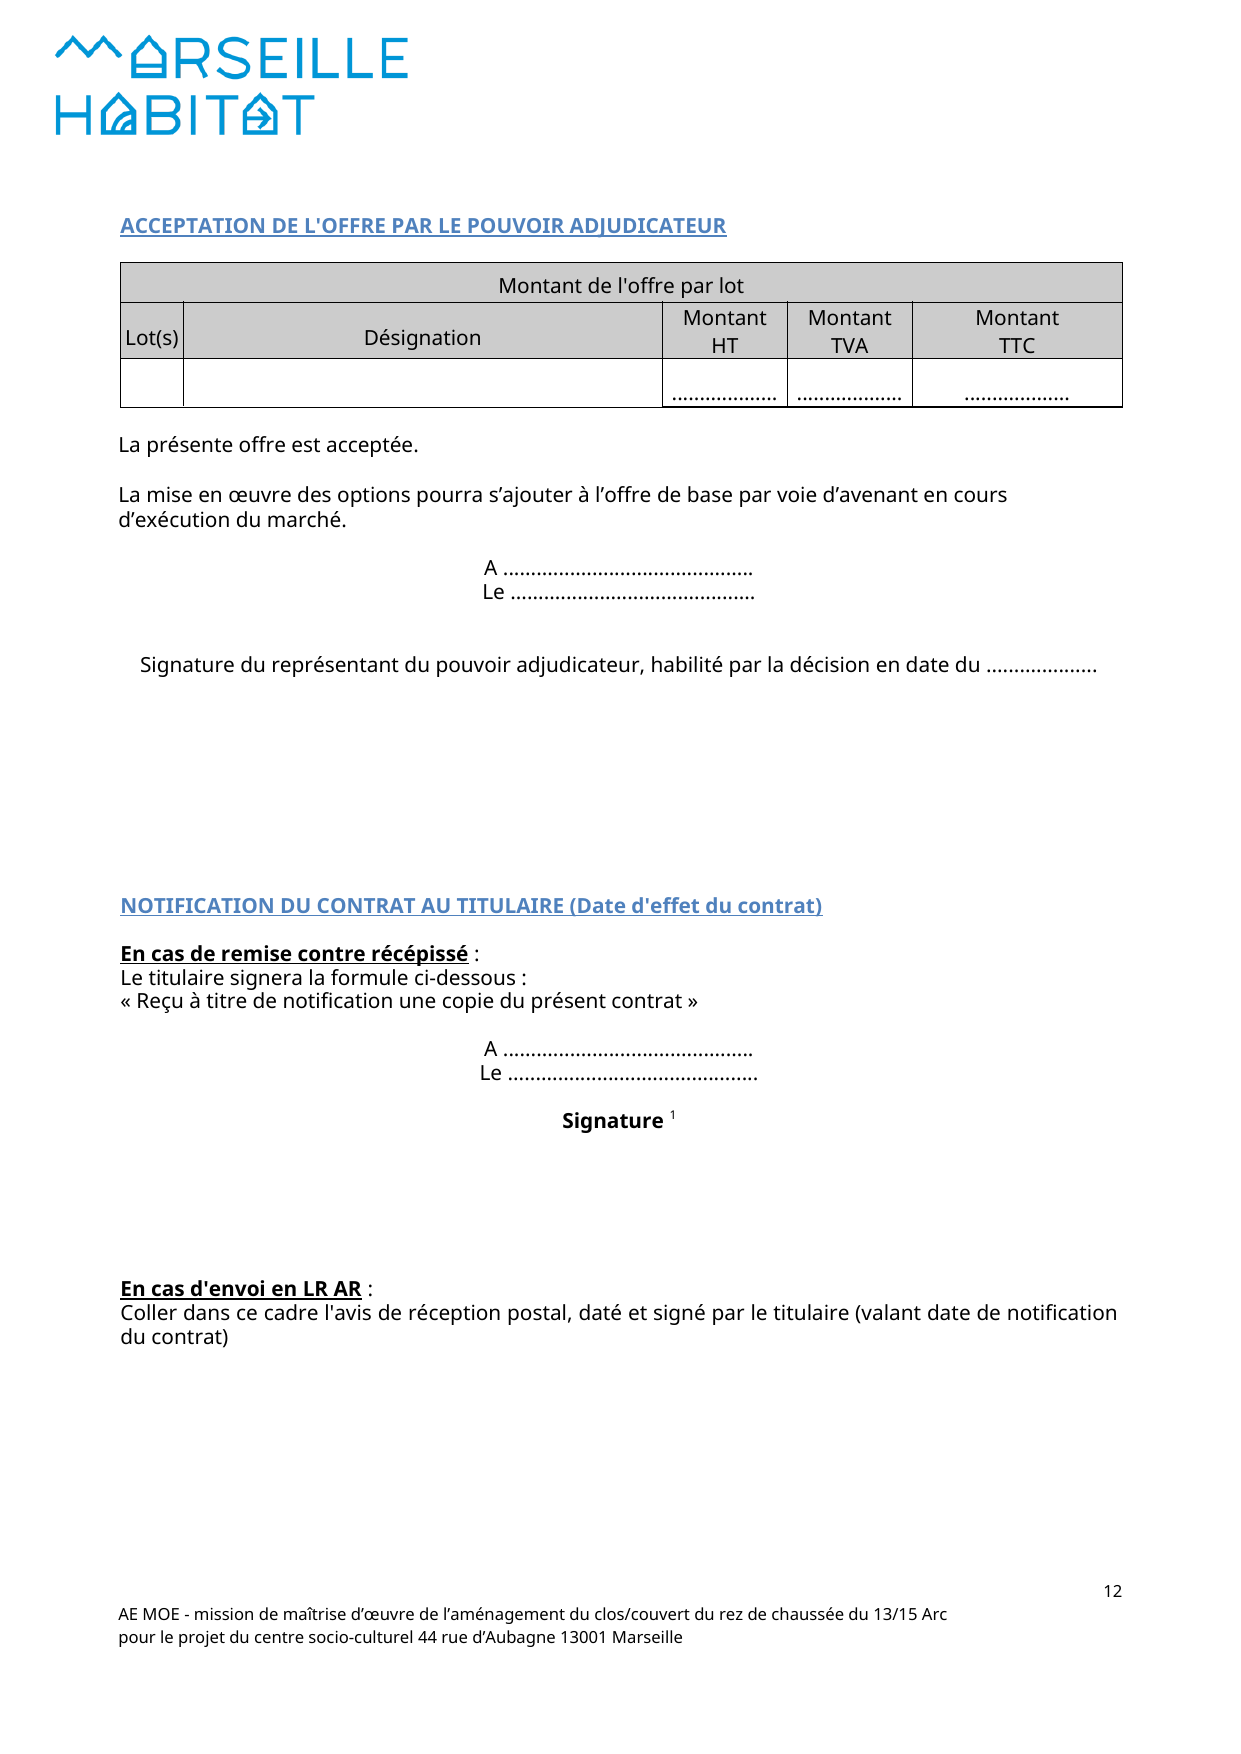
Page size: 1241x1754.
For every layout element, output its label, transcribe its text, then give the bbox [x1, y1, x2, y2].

table_cell ................... [913, 359, 1122, 406]
table_cell [121, 359, 183, 406]
text Le ............................................. [120, 1062, 1118, 1086]
text NOTIFICATION DU CONTRAT AU TITULAIRE (Date d'effet du contrat) [120, 894, 1120, 918]
table_cell ................... [788, 359, 912, 406]
text En cas d'envoi en LR AR : [120, 1277, 1120, 1301]
text Signature 1 [120, 1109, 1118, 1133]
text Signature du représentant du pouvoir adjudicateur, habilité par la décision en date du .................... [120, 653, 1118, 677]
table_cell Montant TTC [913, 303, 1122, 358]
text ACCEPTATION DE L'OFFRE PAR LE POUVOIR ADJUDICATEUR [120, 214, 1120, 238]
picture [41, 25, 415, 142]
text A ............................................. [120, 556, 1118, 580]
table_cell Désignation [184, 303, 662, 358]
table_cell Montant TVA [788, 303, 912, 358]
text Coller dans ce cadre l'avis de réception postal, daté et signé par le titulaire (valant date de notification du contrat) [120, 1301, 1120, 1349]
text Le ............................................ [120, 580, 1118, 604]
table_header Montant de l'offre par lot [121, 263, 1122, 301]
table_cell Lot(s) [121, 303, 183, 358]
text La présente offre est acceptée. [118, 432, 1122, 457]
text « Reçu à titre de notification une copie du présent contrat » [120, 990, 1120, 1014]
text A ............................................. [120, 1038, 1118, 1062]
text En cas de remise contre récépissé : [120, 942, 1120, 966]
text Le titulaire signera la formule ci-dessous : [120, 966, 1120, 990]
table_cell [184, 359, 662, 406]
table_cell ................... [663, 359, 787, 406]
text La mise en œuvre des options pourra s’ajouter à l’offre de base par voie d’avenant en cours d’exécution du marché. [118, 482, 1122, 532]
table_cell Montant HT [663, 303, 787, 358]
